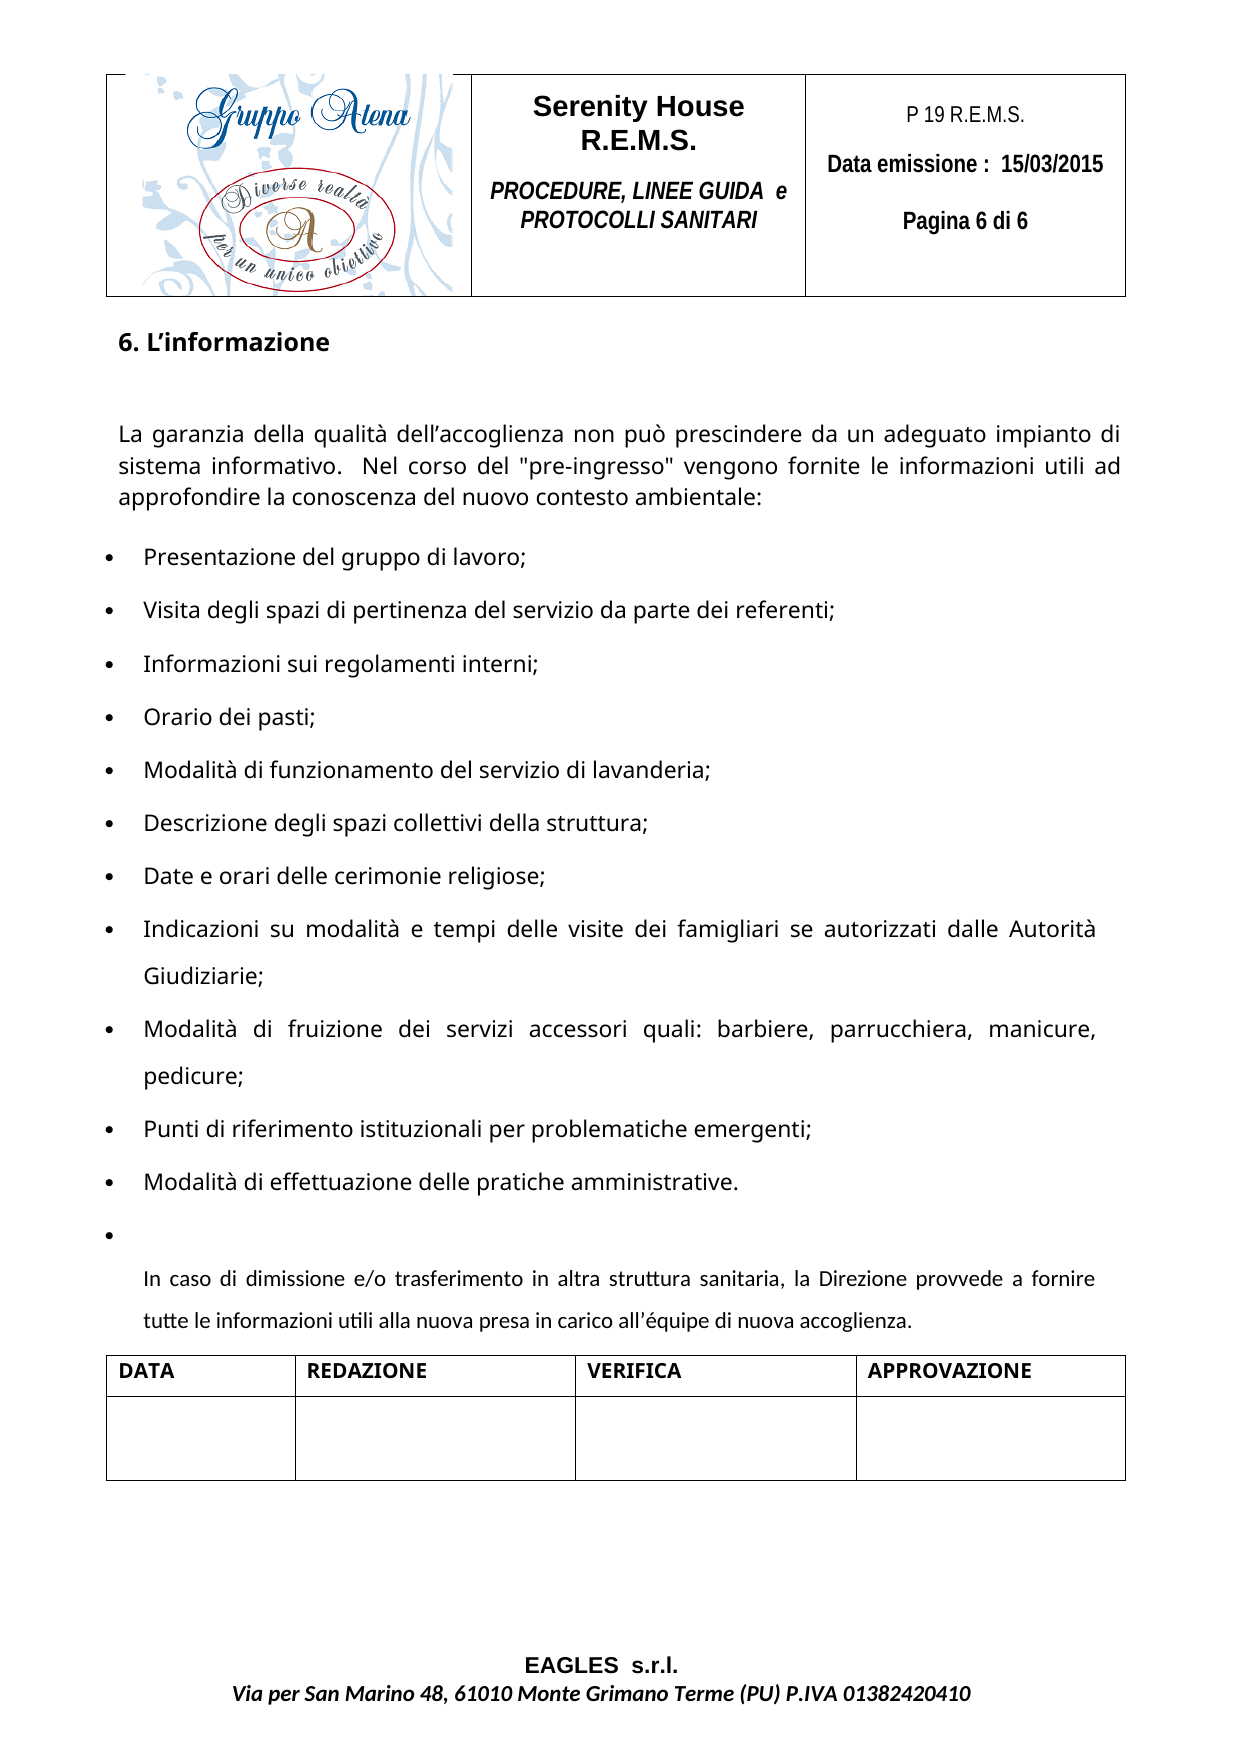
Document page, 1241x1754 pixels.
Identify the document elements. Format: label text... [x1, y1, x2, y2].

list Modalità di effettuazione delle pratiche amministrative. [106, 1166, 1097, 1197]
table_header REDAZIONE [296, 1356, 575, 1396]
text 6. L’informazione [118, 325, 1122, 359]
list Orario dei pasti; [106, 701, 1097, 732]
table_cell [296, 1397, 575, 1480]
table_header APPROVAZIONE [857, 1356, 1125, 1396]
list Punti di riferimento istituzionali per problematiche emergenti; [106, 1113, 1097, 1144]
list Indicazioni su modalità e tempi delle visite dei famigliari se autorizzati dalle Autorità Giudiziarie; [106, 913, 1097, 991]
list Modalità di fruizione dei servizi accessori quali: barbiere, parrucchiera, manicure, pedicure; [106, 1013, 1097, 1091]
list Modalità di funzionamento del servizio di lavanderia; [106, 754, 1097, 785]
text La garanzia della qualità dell’accoglienza non può prescindere da un adeguato impianto di sistema informativo. Nel corso del "pre-ingresso" vengono fornite le informazioni utili ad approfondire la conoscenza del nuovo contesto ambientale: [118, 380, 1122, 512]
table_header VERIFICA [576, 1356, 856, 1396]
list In caso di dimissione e/o trasferimento in altra struttura sanitaria, la Direzione provvede a fornire tutte le informazioni utili alla nuova presa in carico all’équipe di nuova accoglienza. [106, 1219, 1097, 1334]
list Descrizione degli spazi collettivi della struttura; [106, 807, 1097, 838]
table_cell [576, 1397, 856, 1480]
table_cell [107, 1397, 295, 1480]
table_header DATA [107, 1356, 295, 1396]
list Date e orari delle cerimonie religiose; [106, 860, 1097, 891]
list Visita degli spazi di pertinenza del servizio da parte dei referenti; [106, 594, 1097, 626]
table_cell [857, 1397, 1125, 1480]
picture [125, 74, 453, 296]
list Informazioni sui regolamenti interni; [106, 647, 1097, 679]
list Presentazione del gruppo di lavoro; [106, 541, 1097, 572]
